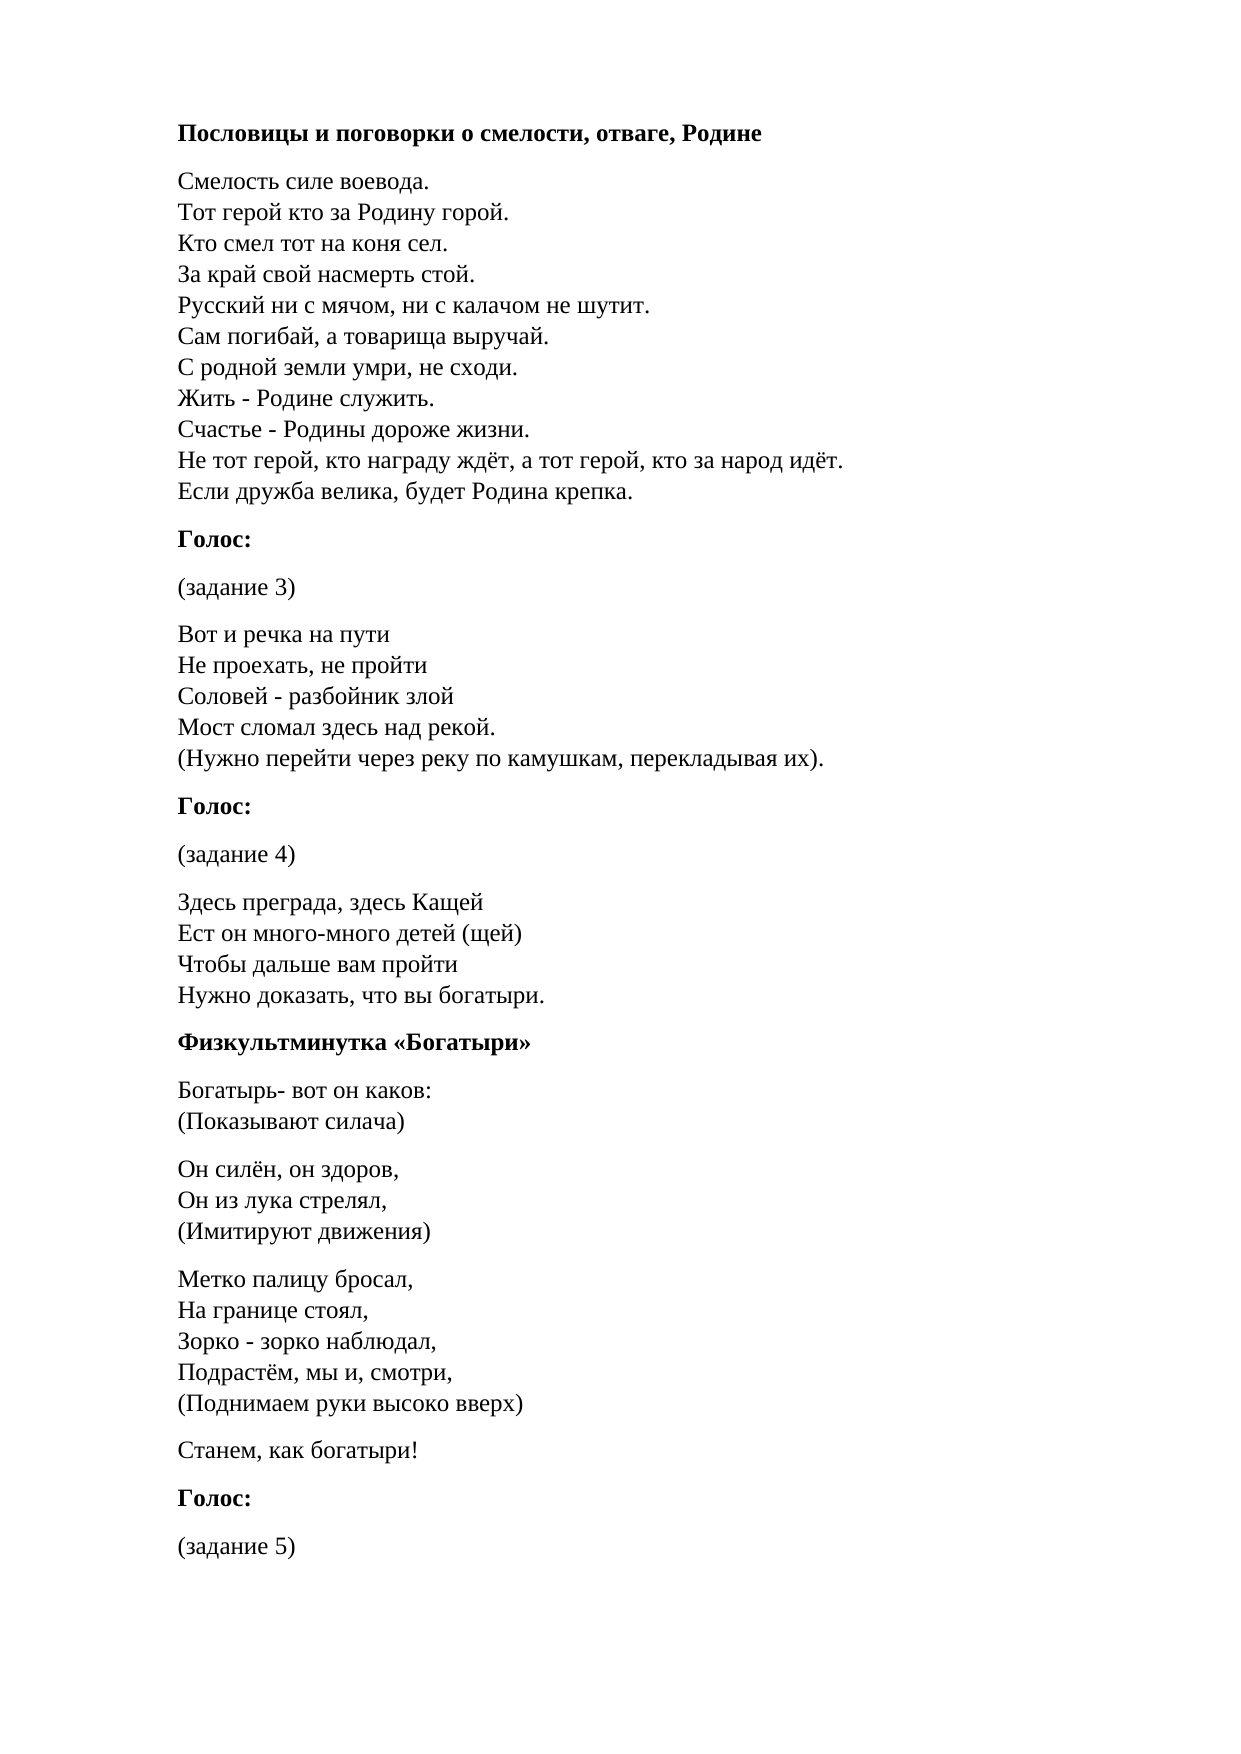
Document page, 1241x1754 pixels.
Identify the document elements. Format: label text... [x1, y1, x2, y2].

text Вот и речка на пути Не проехать, не пройти Соловей - разбойник злой Мост сломал здесь над рекой. (Нужно перейти через реку по камушкам, перекладывая их). [177, 619, 1152, 772]
text Он силён, он здоров, Он из лука стрелял, (Имитируют движения) [177, 1154, 1152, 1245]
text Здесь преграда, здесь Кащей Ест он много-много детей (щей) Чтобы дальше вам пройти Нужно доказать, что вы богатыри. [177, 887, 1152, 1008]
text (задание 4) [177, 839, 1152, 868]
text Станем, как богатыри! [177, 1436, 1152, 1464]
text (задание 3) [177, 572, 1152, 600]
text Голос: [177, 1483, 1152, 1512]
text Голос: [177, 791, 1152, 820]
text Смелость силе воевода. Тот герой кто за Родину горой. Кто смел тот на коня сел. За край свой насмерть стой. Русский ни с мячом, ни с калачом не шутит. Сам погибай, а товарища выручай. С родной земли умри, не сходи. Жить - Родине служить. Счастье - Родины дороже жизни. Не тот герой, кто награду ждёт, а тот герой, кто за народ идёт. Если дружба велика, будет Родина крепка. [177, 166, 1152, 505]
text (задание 5) [177, 1531, 1152, 1560]
text Метко палицу бросал, На границе стоял, Зорко - зорко наблюдал, Подрастём, мы и, смотри, (Поднимаем руки высоко вверх) [177, 1264, 1152, 1417]
text Богатырь- вот он каков: (Показывают силача) [177, 1075, 1152, 1135]
text Физкультминутка «Богатыри» [177, 1027, 1152, 1056]
text Пословицы и поговорки о смелости, отваге, Родине [177, 118, 1152, 147]
text Голос: [177, 524, 1152, 553]
